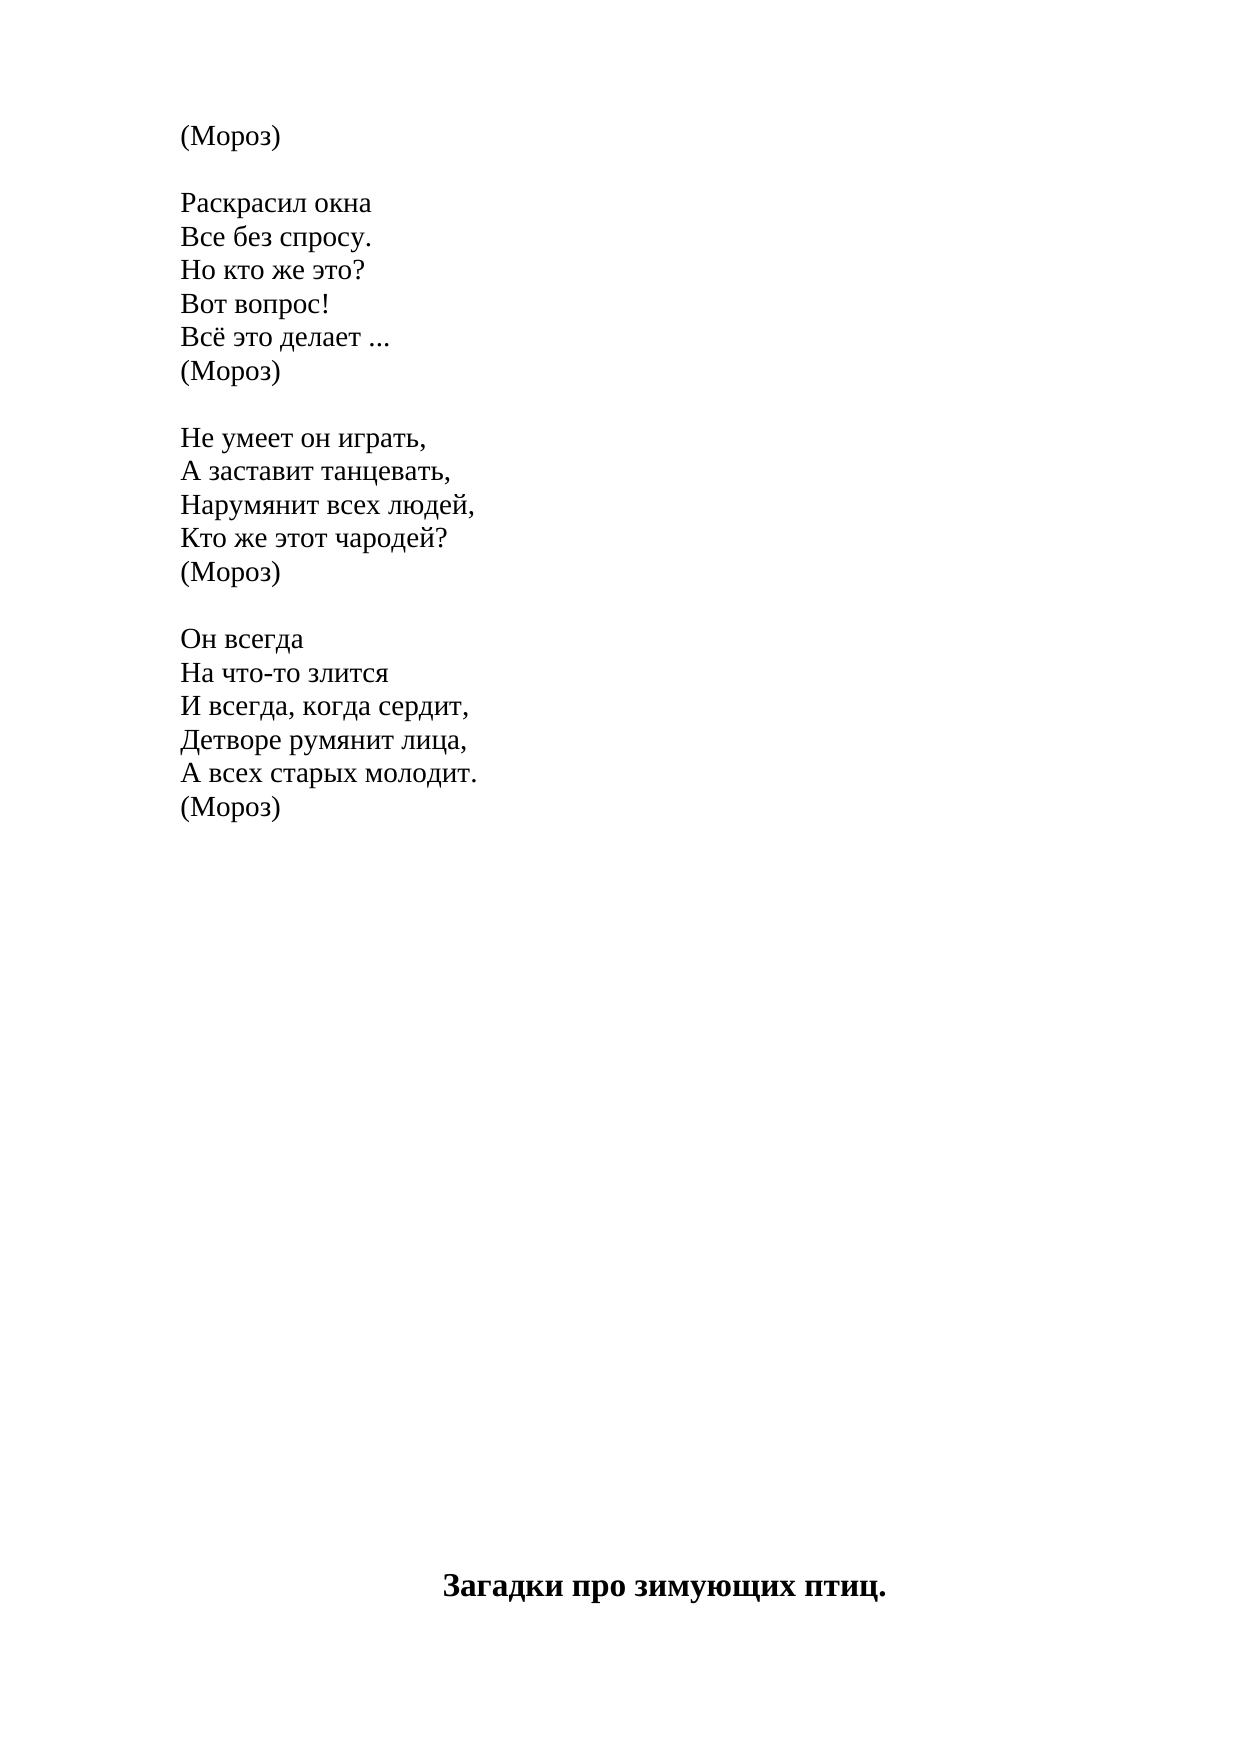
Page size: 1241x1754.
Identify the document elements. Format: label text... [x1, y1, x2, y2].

text Загадки про зимующих птиц. [177, 1565, 1152, 1603]
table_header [180, 118, 1152, 916]
